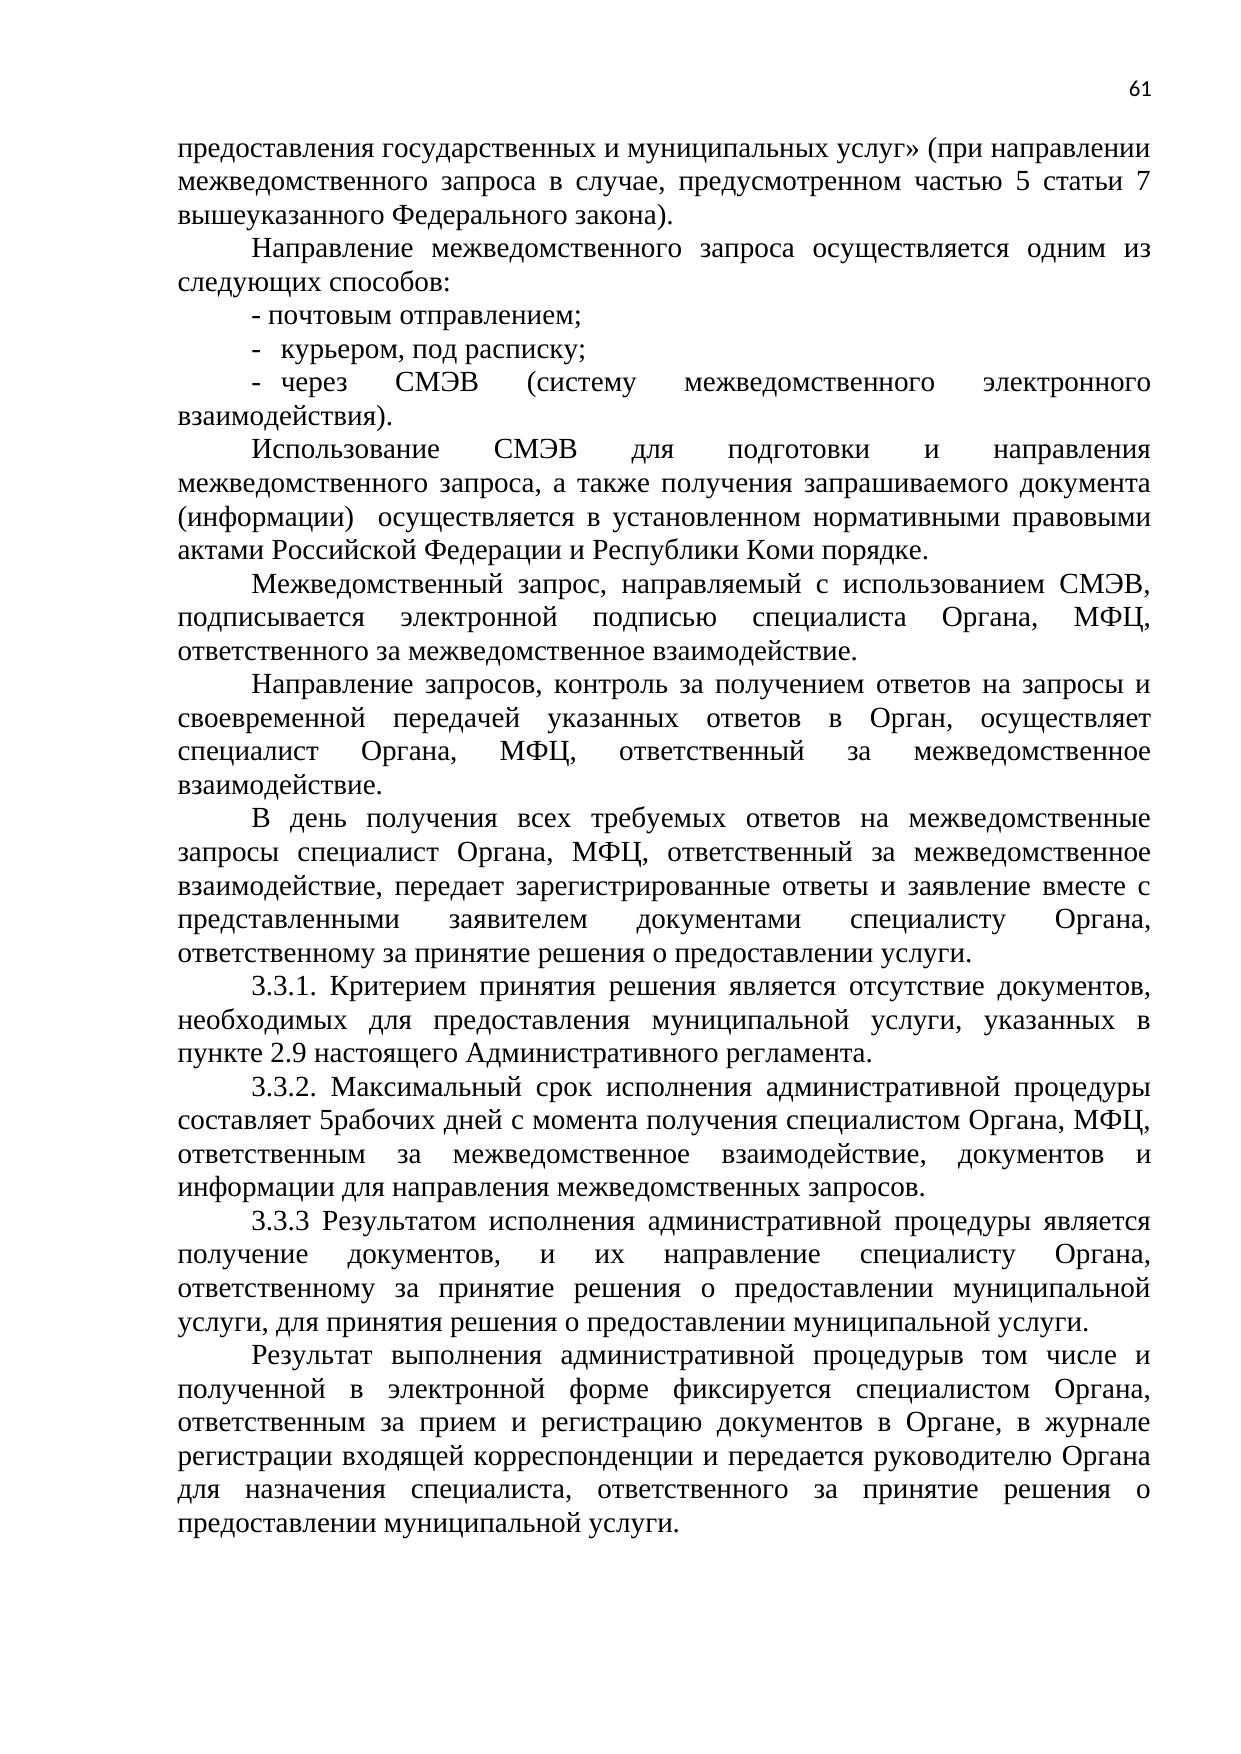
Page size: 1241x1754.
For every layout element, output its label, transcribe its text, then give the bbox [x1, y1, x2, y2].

text - курьером, под расписку; [177, 331, 1152, 364]
text - почтовым отправлением; [177, 297, 1152, 331]
text Направление межведомственного запроса осуществляется одним из следующих способов: [177, 230, 1152, 297]
text Межведомственный запрос, направляемый с использованием СМЭВ, подписывается электронной подписью специалиста Органа, МФЦ, ответственного за межведомственное взаимодействие. [177, 566, 1152, 666]
text 3.3.1. Критерием принятия решения является отсутствие документов, необходимых для предоставления муниципальной услуги, указанных в пункте 2.9 настоящего Административного регламента. [177, 968, 1152, 1069]
text Результат выполнения административной процедурыв том числе и полученной в электронной форме фиксируется специалистом Органа, ответственным за прием и регистрацию документов в Органе, в журнале регистрации входящей корреспонденции и передается руководителю Органа для назначения специалиста, ответственного за принятие решения о предоставлении муниципальной услуги. [177, 1337, 1152, 1538]
text 3.3.3 Результатом исполнения административной процедуры является получение документов, и их направление специалисту Органа, ответственному за принятие решения о предоставлении муниципальной услуги, для принятия решения о предоставлении муниципальной услуги. [177, 1203, 1152, 1337]
text В день получения всех требуемых ответов на межведомственные запросы специалист Органа, МФЦ, ответственный за межведомственное взаимодействие, передает зарегистрированные ответы и заявление вместе с представленными заявителем документами специалисту Органа, ответственному за принятие решения о предоставлении услуги. [177, 801, 1152, 968]
text Использование СМЭВ для подготовки и направления межведомственного запроса, а также получения запрашиваемого документа (информации) осуществляется в установленном нормативными правовыми актами Российской Федерации и Республики Коми порядке. [177, 432, 1152, 566]
text - через СМЭВ (систему межведомственного электронного взаимодействия). [177, 364, 1152, 432]
text 3.3.2. Максимальный срок исполнения административной процедуры составляет 5рабочих дней с момента получения специалистом Органа, МФЦ, ответственным за межведомственное взаимодействие, документов и информации для направления межведомственных запросов. [177, 1069, 1152, 1203]
text Направление запросов, контроль за получением ответов на запросы и своевременной передачей указанных ответов в Орган, осуществляет специалист Органа, МФЦ, ответственный за межведомственное взаимодействие. [177, 666, 1152, 801]
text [177, 130, 1152, 230]
